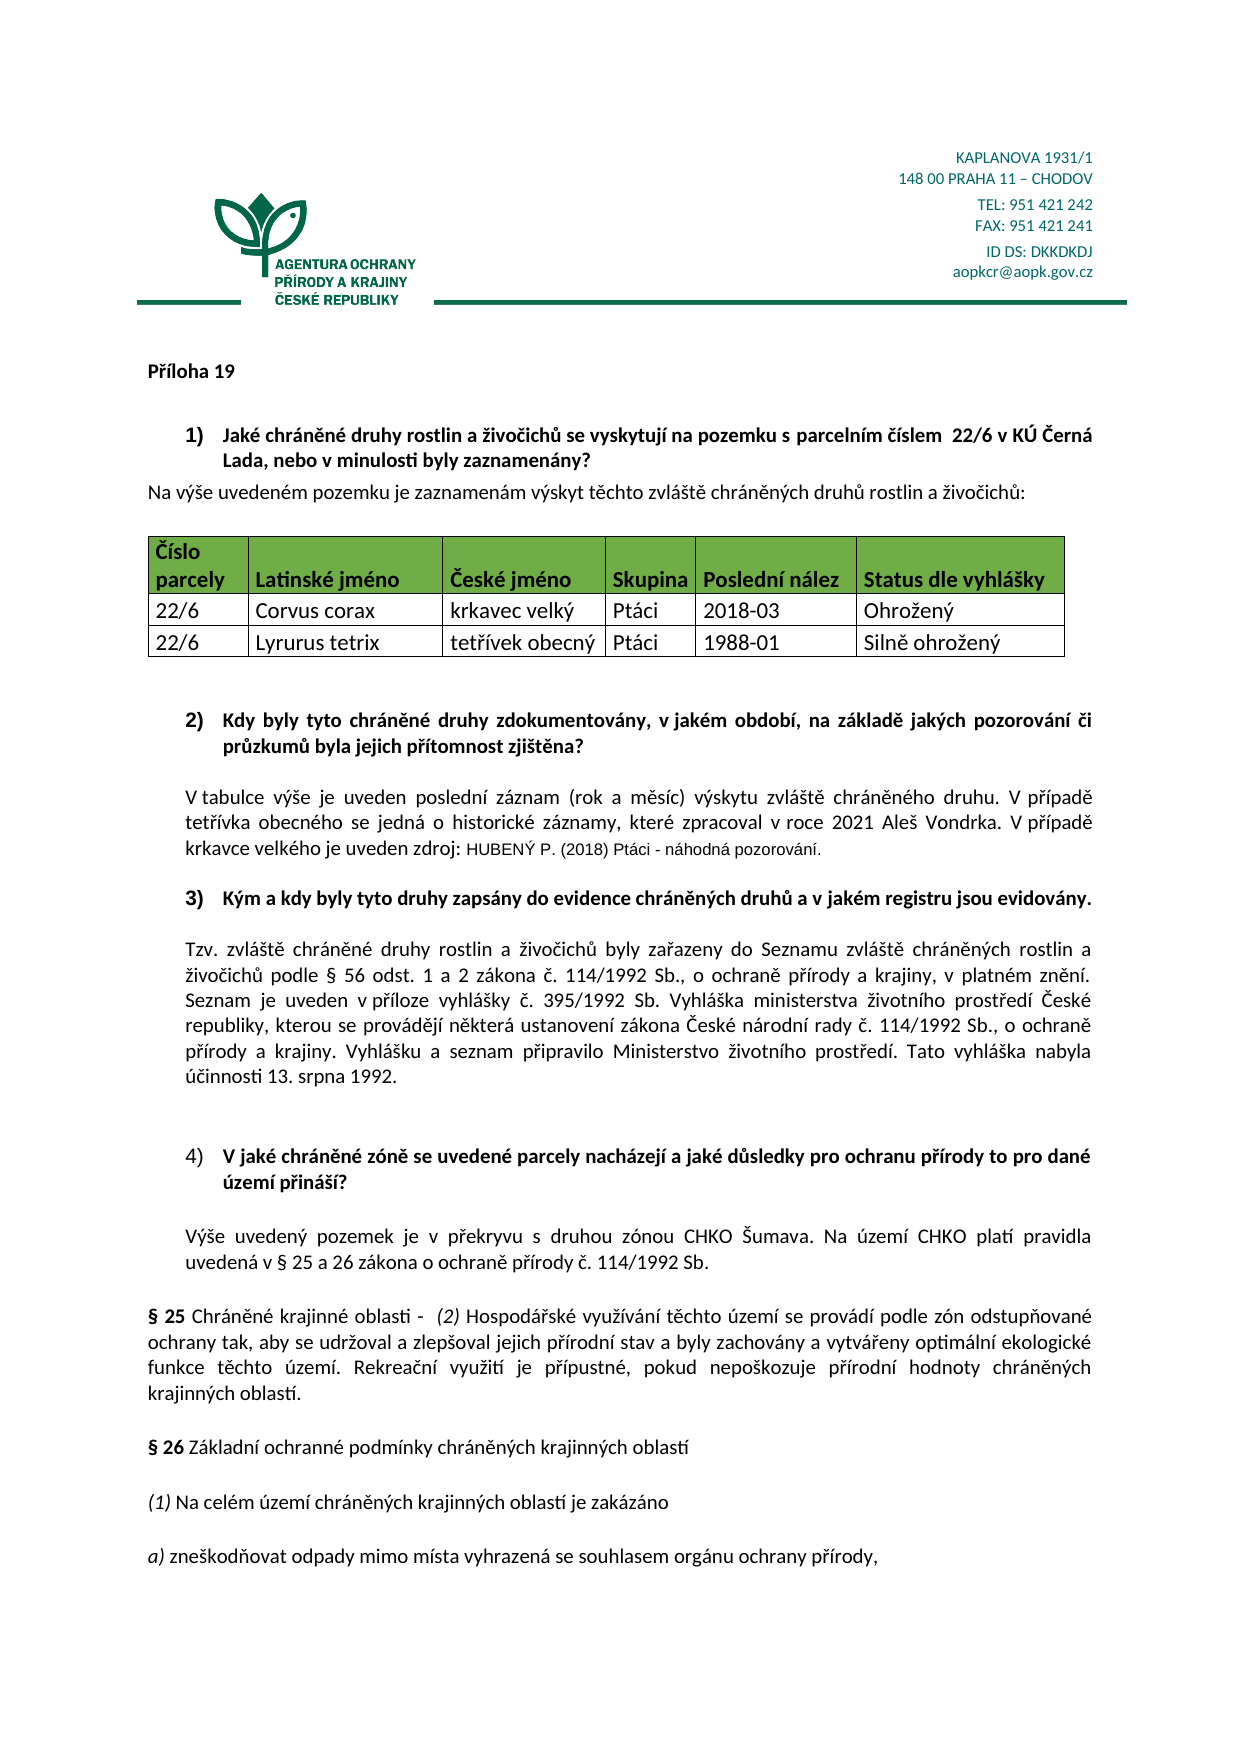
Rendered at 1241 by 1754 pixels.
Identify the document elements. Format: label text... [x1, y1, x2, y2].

table_header Status dle vyhlášky [857, 537, 1064, 593]
table_header Latinské jméno [249, 537, 442, 593]
table_cell 1988-01 [696, 626, 856, 656]
list V jaké chráněné zóně se uvedené parcely nacházejí a jaké důsledky pro ochranu přírody to pro dané území přináší? [185, 1143, 1093, 1194]
picture [137, 140, 1127, 305]
table_cell Ptáci [606, 594, 695, 624]
text V tabulce výše je uveden poslední záznam (rok a měsíc) výskytu zvláště chráněného druhu. V případě tetřívka obecného se jedná o historické záznamy, které zpracoval v roce 2021 Aleš Vondrka. V případě krkavce velkého je uveden zdroj: HUBENÝ P. (2018) Ptáci - náhodná pozorování. [185, 784, 1093, 860]
text § 25 Chráněné krajinné oblasti - (2) Hospodářské využívání těchto území se provádí podle zón odstupňované ochrany tak, aby se udržoval a zlepšoval jejich přírodní stav a byly zachovány a vytvářeny optimální ekologické funkce těchto území. Rekreační využití je přípustné, pokud nepoškozuje přírodní hodnoty chráněných krajinných oblastí. [148, 1303, 1093, 1405]
table_cell Ptáci [606, 626, 695, 656]
text Příloha 19 [148, 359, 1093, 384]
table_header České jméno [443, 537, 605, 593]
table_cell Corvus corax [249, 594, 442, 624]
text Na výše uvedeném pozemku je zaznamenám výskyt těchto zvláště chráněných druhů rostlin a živočichů: [148, 479, 1093, 504]
table_cell Silně ohrožený [857, 626, 1064, 656]
text § 26 Základní ochranné podmínky chráněných krajinných oblastí [148, 1434, 1093, 1460]
table_header Číslo parcely [149, 537, 248, 593]
text Výše uvedený pozemek je v překryvu s druhou zónou CHKO Šumava. Na území CHKO platí pravidla uvedená v § 25 a 26 zákona o ochraně přírody č. 114/1992 Sb. [185, 1223, 1093, 1274]
table_header Skupina [606, 537, 695, 593]
list Kým a kdy byly tyto druhy zapsány do evidence chráněných druhů a v jakém registru jsou evidovány. [185, 886, 1093, 911]
table_header Poslední nález [696, 537, 856, 593]
text a) zneškodňovat odpady mimo místa vyhrazená se souhlasem orgánu ochrany přírody, [148, 1543, 1093, 1569]
list Jaké chráněné druhy rostlin a živočichů se vyskytují na pozemku s parcelním číslem 22/6 v KÚ Černá Lada, nebo v minulosti byly zaznamenány? [185, 422, 1093, 473]
table_cell krkavec velký [443, 594, 605, 624]
table_cell tetřívek obecný [443, 626, 605, 656]
table_cell 22/6 [149, 626, 248, 656]
table_cell Ohrožený [857, 594, 1064, 624]
text Tzv. zvláště chráněné druhy rostlin a živočichů byly zařazeny do Seznamu zvláště chráněných rostlin a živočichů podle § 56 odst. 1 a 2 zákona č. 114/1992 Sb., o ochraně přírody a krajiny, v platném znění. Seznam je uveden v příloze vyhlášky č. 395/1992 Sb. Vyhláška ministerstva životního prostředí České republiky, kterou se provádějí některá ustanovení zákona České národní rady č. 114/1992 Sb., o ochraně přírody a krajiny. Vyhlášku a seznam připravilo Ministerstvo životního prostředí. Tato vyhláška nabyla účinnosti 13. srpna 1992. [185, 936, 1093, 1089]
text (1) Na celém území chráněných krajinných oblastí je zakázáno [148, 1489, 1093, 1514]
table_cell 2018-03 [696, 594, 856, 624]
table_cell Lyrurus tetrix [249, 626, 442, 656]
table_cell 22/6 [149, 594, 248, 624]
list Kdy byly tyto chráněné druhy zdokumentovány, v jakém období, na základě jakých pozorování či průzkumů byla jejich přítomnost zjištěna? [185, 708, 1093, 758]
